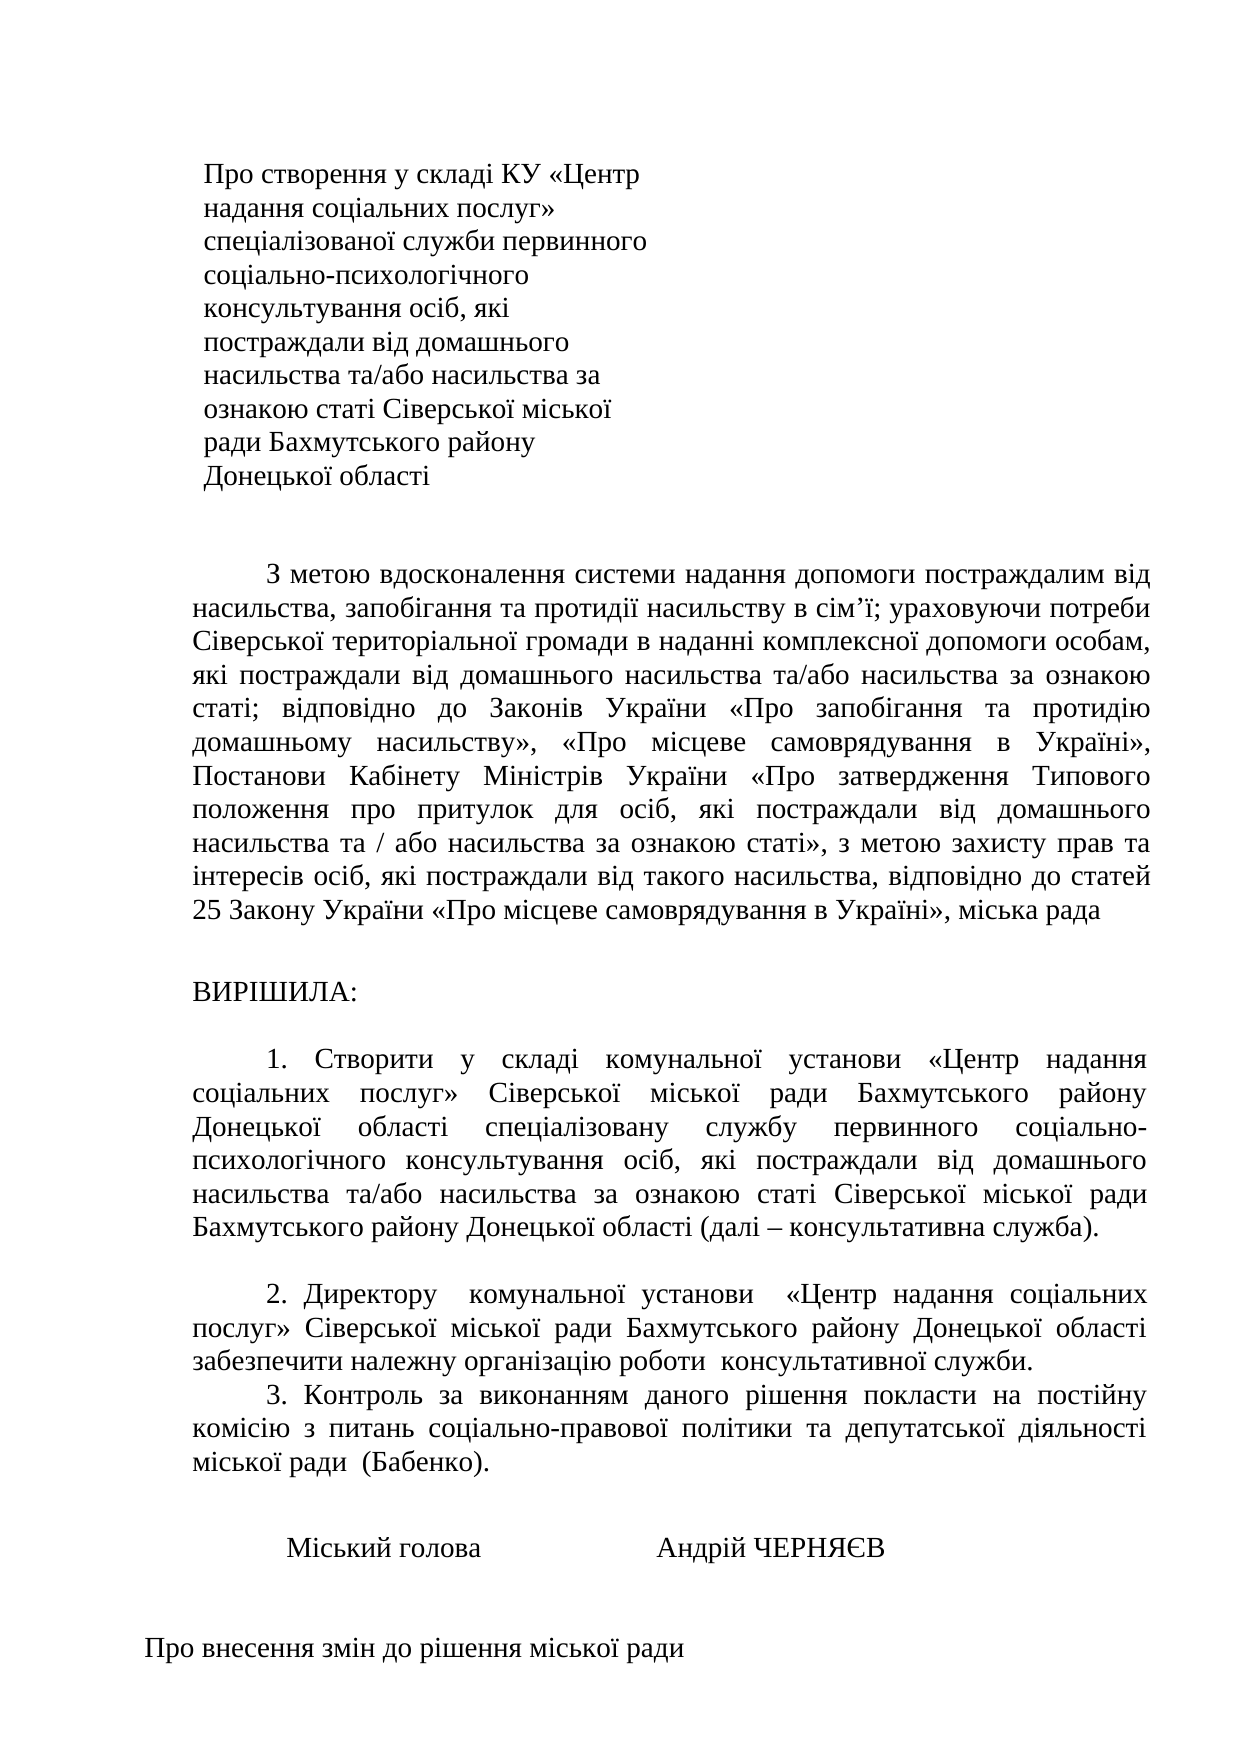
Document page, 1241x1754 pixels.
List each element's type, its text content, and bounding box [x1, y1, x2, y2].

text 2. Директору комунальної установи «Центр надання соціальних послуг» Сіверської міської ради Бахмутського району Донецької області забезпечити належну організацію роботи консультативної служби. [192, 1276, 1148, 1377]
text ВИРІШИЛА: [192, 974, 1148, 1008]
text 1. Створити у складі комунальної установи «Центр надання соціальних послуг» Сіверської міської ради Бахмутського району Донецької області спеціалізовану службу первинного соціально-психологічного консультування осіб, які постраждали від домашнього насильства та/або насильства за ознакою статі Сіверської міської ради Бахмутського району Донецької області (далі – консультативна служба). [192, 1042, 1148, 1243]
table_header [133, 1630, 709, 1664]
text З метою вдосконалення системи надання допомоги постраждалим від насильства, запобігання та протидії насильству в сім’ї; ураховуючи потреби Сіверської територіальної громади в наданні комплексної допомоги особам, які постраждали від домашнього насильства та/або насильства за ознакою статі; відповідно до Законів України «Про запобігання та протидію домашньому насильству», «Про місцеве самоврядування в Україні», Постанови Кабінету Міністрів України «Про затвердження Типового положення про притулок для осіб, які постраждали від домашнього насильства та / або насильства за ознакою статі», з метою захисту прав та інтересів осіб, які постраждали від такого насильства, відповідно до статей 25 Закону України «Про місцеве самоврядування в Україні», міська рада [192, 556, 1152, 925]
text Міський голова Андрій ЧЕРНЯЄВ [133, 1531, 1152, 1564]
table_header Про створення у складі КУ «Центр надання соціальних послуг» спеціалізованої служби первинного соціально-психологічного консультування осіб, які постраждали від домашнього насильства та/або насильства за ознакою статі Сіверської міської ради Бахмутського району Донецької області [133, 156, 676, 525]
text 3. Контроль за виконанням даного рішення покласти на постійну комісію з питань соціально-правової політики та депутатської діяльності міської ради (Бабенко). [192, 1377, 1148, 1478]
